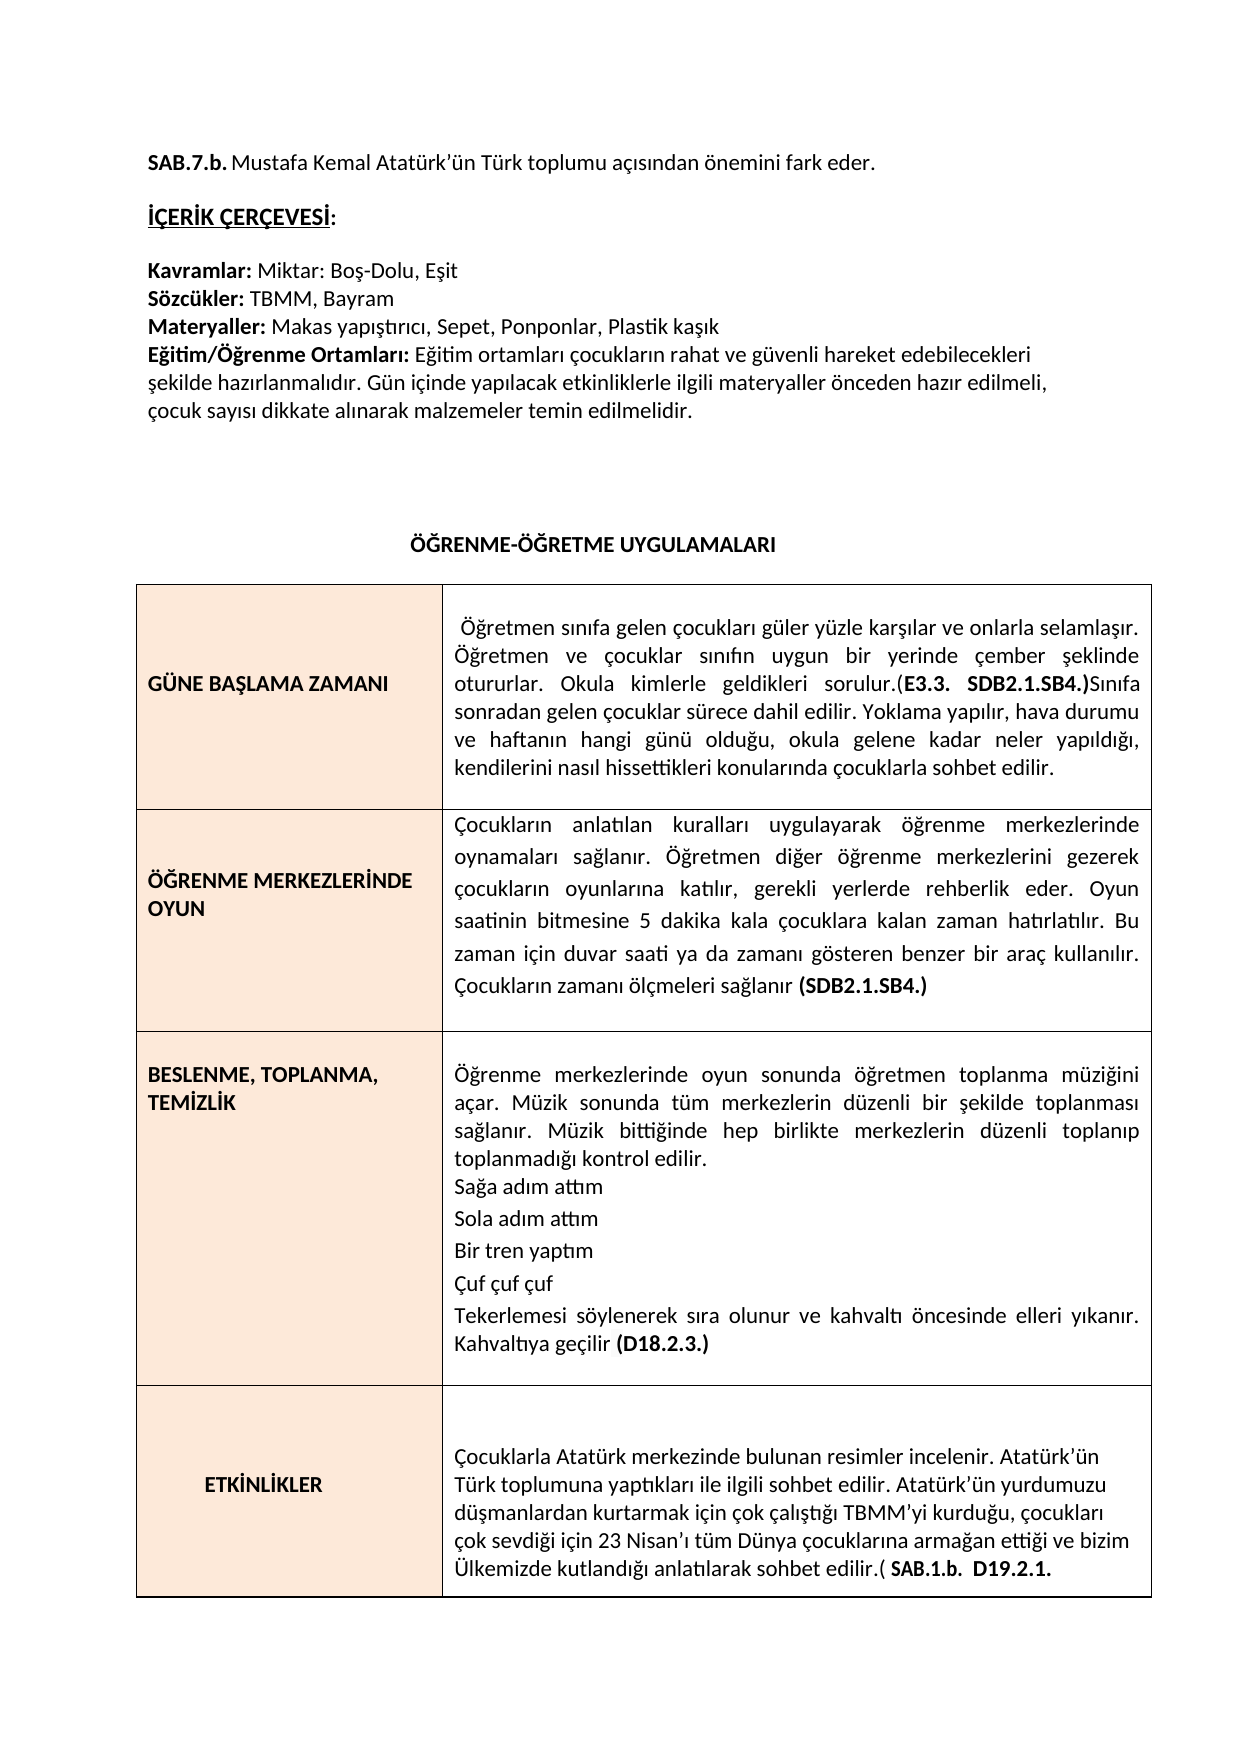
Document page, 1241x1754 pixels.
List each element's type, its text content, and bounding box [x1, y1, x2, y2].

text SAB.7.b. Mustafa Kemal Atatürk’ün Türk toplumu açısından önemini fark eder. [148, 148, 1093, 176]
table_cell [443, 1386, 1151, 1596]
table_header Öğretmen sınıfa gelen çocukları güler yüzle karşılar ve onlarla selamlaşır. Öğretmen ve çocuklar sınıfın uygun bir yerinde çember şeklinde otururlar. Okula kimlerle geldikleri sorulur.(E3.3. SDB2.1.SB4.)Sınıfa sonradan gelen çocuklar sürece dahil edilir. Yoklama yapılır, hava durumu ve haftanın hangi günü olduğu, okula gelene kadar neler yapıldığı, kendilerini nasıl hissettikleri konularında çocuklarla sohbet edilir. [443, 585, 1151, 809]
text Eğitim/Öğrenme Ortamları: Eğitim ortamları çocukların rahat ve güvenli hareket edebilecekleri şekilde hazırlanmalıdır. Gün içinde yapılacak etkinliklerle ilgili materyaller önceden hazır edilmeli, çocuk sayısı dikkate alınarak malzemeler temin edilmelidir. [148, 341, 1093, 424]
text İÇERİK ÇERÇEVESİ: [148, 201, 1093, 231]
table_cell Öğrenme merkezlerinde oyun sonunda öğretmen toplanma müziğini açar. Müzik sonunda tüm merkezlerin düzenli bir şekilde toplanması sağlanır. Müzik bittiğinde hep birlikte merkezlerin düzenli toplanıp toplanmadığı kontrol edilir. Sağa adım attım Sola adım attım Bir tren yaptım Çuf çuf çuf Tekerlemesi söylenerek sıra olunur ve kahvaltı öncesinde elleri yıkanır. Kahvaltıya geçilir (D18.2.3.) [443, 1032, 1151, 1385]
text Materyaller: Makas yapıştırıcı, Sepet, Ponponlar, Plastik kaşık [148, 312, 1093, 341]
table_header GÜNE BAŞLAMA ZAMANI [137, 585, 442, 809]
text Kavramlar: Miktar: Boş-Dolu, Eşit [148, 256, 1093, 284]
text Sözcükler: TBMM, Bayram [148, 284, 1093, 312]
text ÖĞRENME-ÖĞRETME UYGULAMALARI [148, 531, 1093, 559]
table_cell ETKİNLİKLER [137, 1386, 442, 1596]
table_cell Çocukların anlatılan kuralları uygulayarak öğrenme merkezlerinde oynamaları sağlanır. Öğretmen diğer öğrenme merkezlerini gezerek çocukların oyunlarına katılır, gerekli yerlerde rehberlik eder. Oyun saatinin bitmesine 5 dakika kala çocuklara kalan zaman hatırlatılır. Bu zaman için duvar saati ya da zamanı gösteren benzer bir araç kullanılır. Çocukların zamanı ölçmeleri sağlanır (SDB2.1.SB4.) [443, 810, 1151, 1031]
table_cell ÖĞRENME MERKEZLERİNDE OYUN [137, 810, 442, 1031]
table_cell BESLENME, TOPLANMA, TEMİZLİK [137, 1032, 442, 1385]
